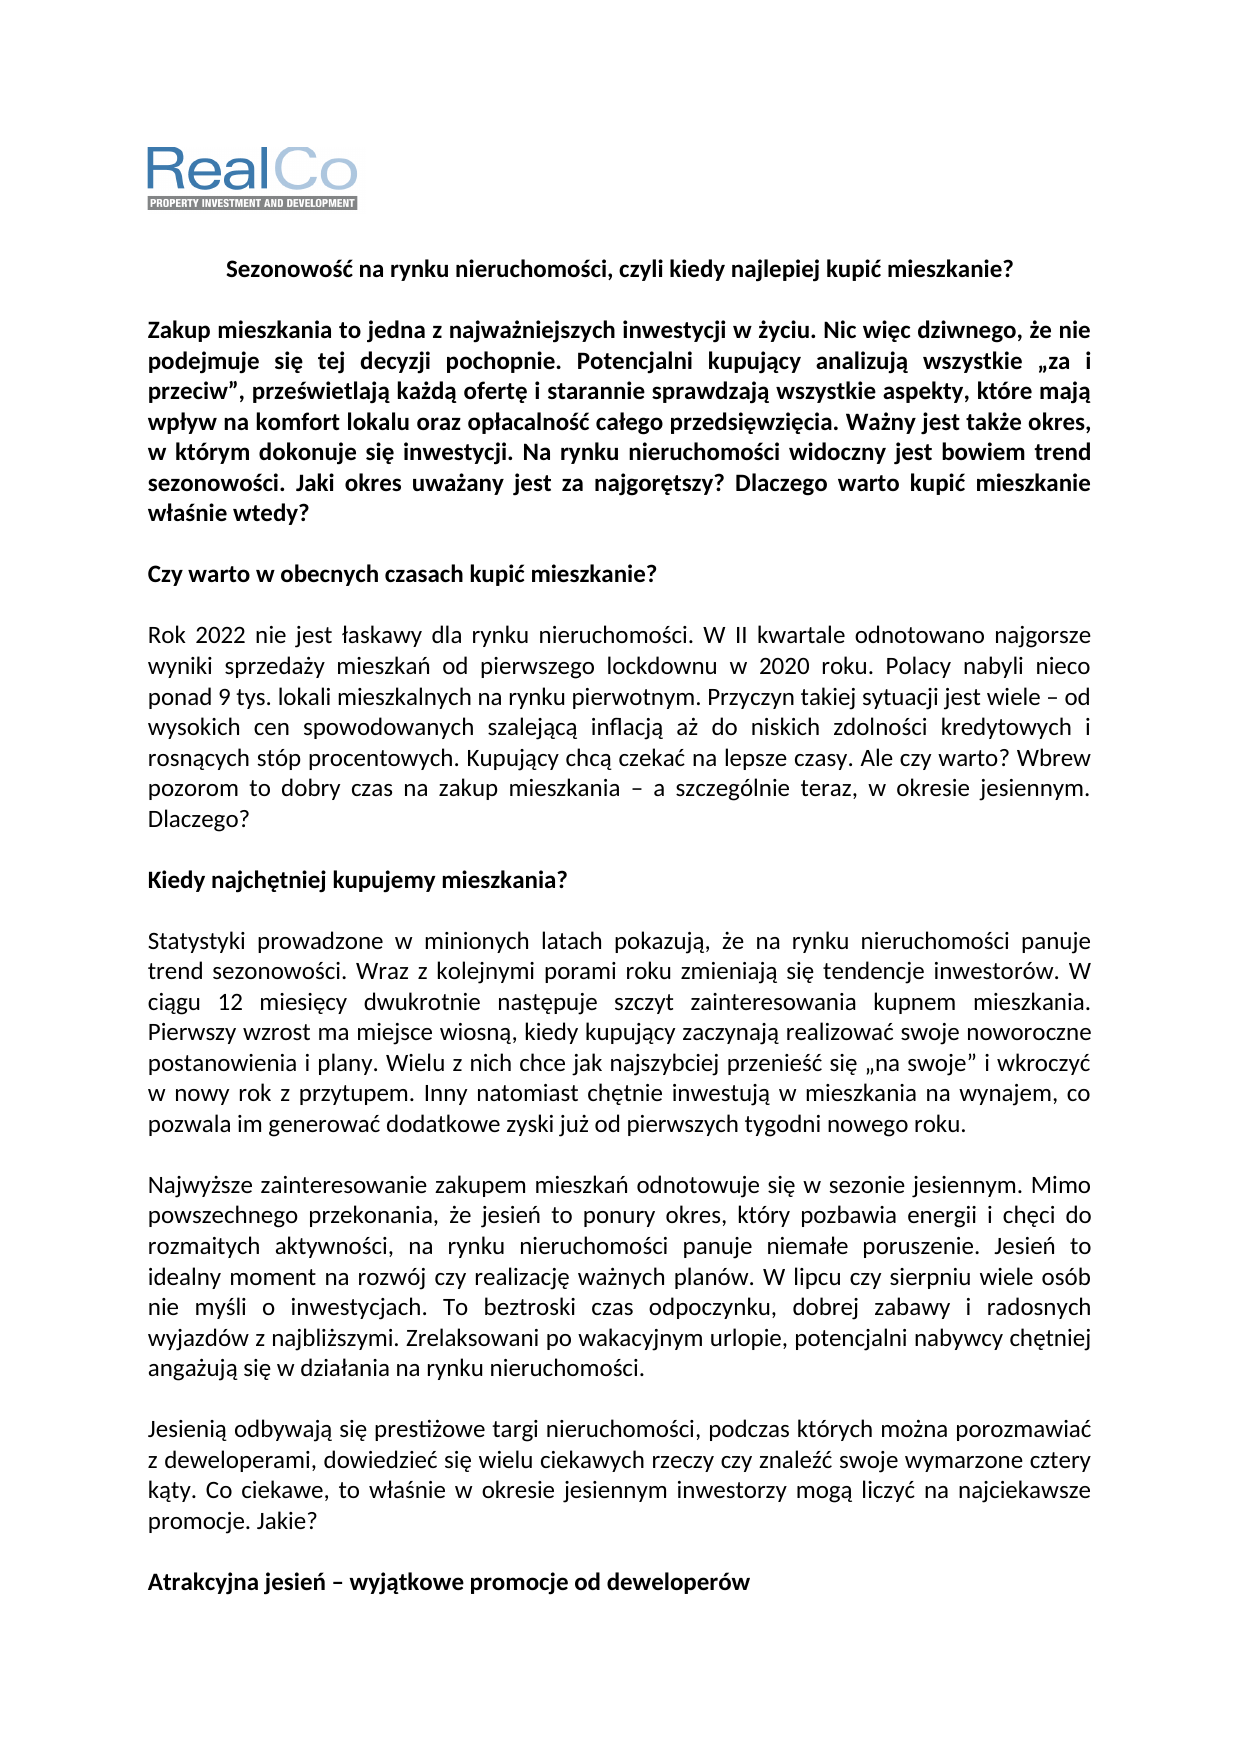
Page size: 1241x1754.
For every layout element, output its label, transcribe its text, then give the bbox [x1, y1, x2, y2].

picture [147, 147, 367, 214]
text Sezonowość na rynku nieruchomości, czyli kiedy najlepiej kupić mieszkanie? [148, 253, 1093, 284]
text Kiedy najchętniej kupujemy mieszkania? [148, 864, 1093, 894]
text Statystyki prowadzone w minionych latach pokazują, że na rynku nieruchomości panuje trend sezonowości. Wraz z kolejnymi porami roku zmieniają się tendencje inwestorów. W ciągu 12 miesięcy dwukrotnie następuje szczyt zainteresowania kupnem mieszkania. Pierwszy wzrost ma miejsce wiosną, kiedy kupujący zaczynają realizować swoje noworoczne postanowienia i plany. Wielu z nich chce jak najszybciej przenieść się „na swoje” i wkroczyć w nowy rok z przytupem. Inny natomiast chętnie inwestują w mieszkania na wynajem, co pozwala im generować dodatkowe zyski już od pierwszych tygodni nowego roku. [148, 925, 1093, 1138]
text Najwyższe zainteresowanie zakupem mieszkań odnotowuje się w sezonie jesiennym. Mimo powszechnego przekonania, że jesień to ponury okres, który pozbawia energii i chęci do rozmaitych aktywności, na rynku nieruchomości panuje niemałe poruszenie. Jesień to idealny moment na rozwój czy realizację ważnych planów. W lipcu czy sierpniu wiele osób nie myśli o inwestycjach. To beztroski czas odpoczynku, dobrej zabawy i radosnych wyjazdów z najbliższymi. Zrelaksowani po wakacyjnym urlopie, potencjalni nabywcy chętniej angażują się w działania na rynku nieruchomości. [148, 1169, 1093, 1383]
text Czy warto w obecnych czasach kupić mieszkanie? [148, 559, 1093, 589]
text Zakup mieszkania to jedna z najważniejszych inwestycji w życiu. Nic więc dziwnego, że nie podejmuje się tej decyzji pochopnie. Potencjalni kupujący analizują wszystkie „za i przeciw”, prześwietlają każdą ofertę i starannie sprawdzają wszystkie aspekty, które mają wpływ na komfort lokalu oraz opłacalność całego przedsięwzięcia. Ważny jest także okres, w którym dokonuje się inwestycji. Na rynku nieruchomości widoczny jest bowiem trend sezonowości. Jaki okres uważany jest za najgorętszy? Dlaczego warto kupić mieszkanie właśnie wtedy? [148, 314, 1093, 528]
text Rok 2022 nie jest łaskawy dla rynku nieruchomości. W II kwartale odnotowano najgorsze wyniki sprzedaży mieszkań od pierwszego lockdownu w 2020 roku. Polacy nabyli nieco ponad 9 tys. lokali mieszkalnych na rynku pierwotnym. Przyczyn takiej sytuacji jest wiele – od wysokich cen spowodowanych szalejącą inflacją aż do niskich zdolności kredytowych i rosnących stóp procentowych. Kupujący chcą czekać na lepsze czasy. Ale czy warto? Wbrew pozorom to dobry czas na zakup mieszkania – a szczególnie teraz, w okresie jesiennym. Dlaczego? [148, 620, 1093, 833]
text Atrakcyjna jesień – wyjątkowe promocje od deweloperów [148, 1566, 1093, 1596]
text Jesienią odbywają się prestiżowe targi nieruchomości, podczas których można porozmawiać z deweloperami, dowiedzieć się wielu ciekawych rzeczy czy znaleźć swoje wymarzone cztery kąty. Co ciekawe, to właśnie w okresie jesiennym inwestorzy mogą liczyć na najciekawsze promocje. Jakie? [148, 1413, 1093, 1535]
